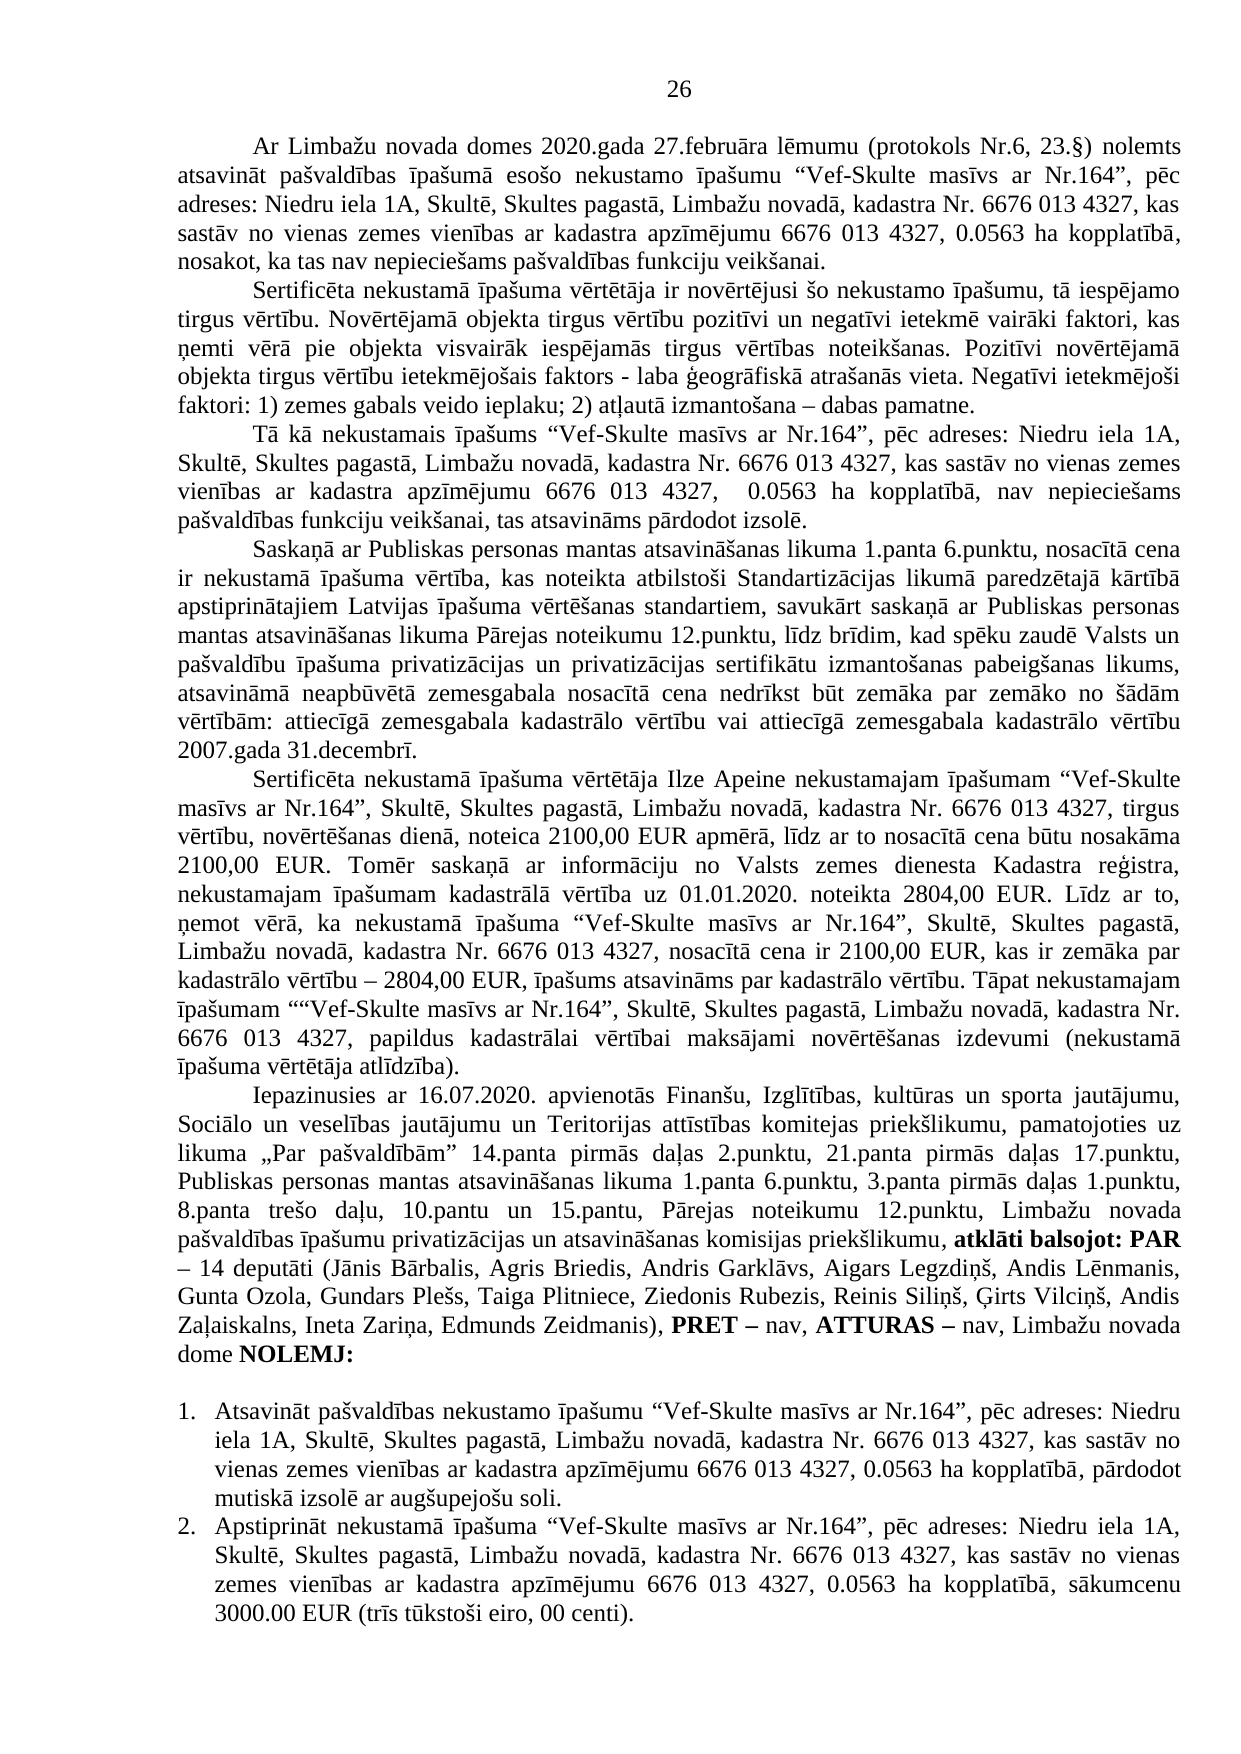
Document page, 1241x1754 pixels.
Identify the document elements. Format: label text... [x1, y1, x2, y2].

text Sertificēta nekustamā īpašuma vērtētāja ir novērtējusi šo nekustamo īpašumu, tā iespējamo tirgus vērtību. Novērtējamā objekta tirgus vērtību pozitīvi un negatīvi ietekmē vairāki faktori, kas ņemti vērā pie objekta visvairāk iespējamās tirgus vērtības noteikšanas. Pozitīvi novērtējamā objekta tirgus vērtību ietekmējošais faktors - laba ģeogrāfiskā atrašanās vieta. Negatīvi ietekmējoši faktori: 1) zemes gabals veido ieplaku; 2) atļautā izmantošana – dabas pamatne. [177, 275, 1181, 419]
list Atsavināt pašvaldības nekustamo īpašumu “Vef-Skulte masīvs ar Nr.164”, pēc adreses: Niedru iela 1A, Skultē, Skultes pagastā, Limbažu novadā, kadastra Nr. 6676 013 4327, kas sastāv no vienas zemes vienības ar kadastra apzīmējumu 6676 013 4327, 0.0563 ha kopplatībā, pārdodot mutiskā izsolē ar augšupejošu soli. [177, 1396, 1181, 1511]
text Sertificēta nekustamā īpašuma vērtētāja Ilze Apeine nekustamajam īpašumam “Vef-Skulte masīvs ar Nr.164”, Skultē, Skultes pagastā, Limbažu novadā, kadastra Nr. 6676 013 4327, tirgus vērtību, novērtēšanas dienā, noteica 2100,00 EUR apmērā, līdz ar to nosacītā cena būtu nosakāma 2100,00 EUR. Tomēr saskaņā ar informāciju no Valsts zemes dienesta Kadastra reģistra, nekustamajam īpašumam kadastrālā vērtība uz 01.01.2020. noteikta 2804,00 EUR. Līdz ar to, ņemot vērā, ka nekustamā īpašuma “Vef-Skulte masīvs ar Nr.164”, Skultē, Skultes pagastā, Limbažu novadā, kadastra Nr. 6676 013 4327, nosacītā cena ir 2100,00 EUR, kas ir zemāka par kadastrālo vērtību – 2804,00 EUR, īpašums atsavināms par kadastrālo vērtību. Tāpat nekustamajam īpašumam ““Vef-Skulte masīvs ar Nr.164”, Skultē, Skultes pagastā, Limbažu novadā, kadastra Nr. 6676 013 4327, papildus kadastrālai vērtībai maksājami novērtēšanas izdevumi (nekustamā īpašuma vērtētāja atlīdzība). [177, 764, 1181, 1080]
text Saskaņā ar Publiskas personas mantas atsavināšanas likuma 1.panta 6.punktu, nosacītā cena ir nekustamā īpašuma vērtība, kas noteikta atbilstoši Standartizācijas likumā paredzētajā kārtībā apstiprinātajiem Latvijas īpašuma vērtēšanas standartiem, savukārt saskaņā ar Publiskas personas mantas atsavināšanas likuma Pārejas noteikumu 12.punktu, līdz brīdim, kad spēku zaudē Valsts un pašvaldību īpašuma privatizācijas un privatizācijas sertifikātu izmantošanas pabeigšanas likums, atsavināmā neapbūvētā zemesgabala nosacītā cena nedrīkst būt zemāka par zemāko no šādām vērtībām: attiecīgā zemesgabala kadastrālo vērtību vai attiecīgā zemesgabala kadastrālo vērtību 2007.gada 31.decembrī. [177, 534, 1181, 764]
text Ar Limbažu novada domes 2020.gada 27.februāra lēmumu (protokols Nr.6, 23.§) nolemts atsavināt pašvaldības īpašumā esošo nekustamo īpašumu “Vef-Skulte masīvs ar Nr.164”, pēc adreses: Niedru iela 1A, Skultē, Skultes pagastā, Limbažu novadā, kadastra Nr. 6676 013 4327, kas sastāv no vienas zemes vienības ar kadastra apzīmējumu 6676 013 4327, 0.0563 ha kopplatībā, nosakot, ka tas nav nepieciešams pašvaldības funkciju veikšanai. [177, 131, 1181, 275]
list Apstiprināt nekustamā īpašuma “Vef-Skulte masīvs ar Nr.164”, pēc adreses: Niedru iela 1A, Skultē, Skultes pagastā, Limbažu novadā, kadastra Nr. 6676 013 4327, kas sastāv no vienas zemes vienības ar kadastra apzīmējumu 6676 013 4327, 0.0563 ha kopplatībā, sākumcenu 3000.00 EUR (trīs tūkstoši eiro, 00 centi). [177, 1511, 1181, 1626]
text Tā kā nekustamais īpašums “Vef-Skulte masīvs ar Nr.164”, pēc adreses: Niedru iela 1A, Skultē, Skultes pagastā, Limbažu novadā, kadastra Nr. 6676 013 4327, kas sastāv no vienas zemes vienības ar kadastra apzīmējumu 6676 013 4327, 0.0563 ha kopplatībā, nav nepieciešams pašvaldības funkciju veikšanai, tas atsavināms pārdodot izsolē. [177, 419, 1181, 534]
text Iepazinusies ar 16.07.2020. apvienotās Finanšu, Izglītības, kultūras un sporta jautājumu, Sociālo un veselības jautājumu un Teritorijas attīstības komitejas priekšlikumu, pamatojoties uz likuma „Par pašvaldībām” 14.panta pirmās daļas 2.punktu, 21.panta pirmās daļas 17.punktu, Publiskas personas mantas atsavināšanas likuma 1.panta 6.punktu, 3.panta pirmās daļas 1.punktu, 8.panta trešo daļu, 10.pantu un 15.pantu, Pārejas noteikumu 12.punktu, Limbažu novada pašvaldības īpašumu privatizācijas un atsavināšanas komisijas priekšlikumu, atklāti balsojot: PAR – 14 deputāti (Jānis Bārbalis, Agris Briedis, Andris Garklāvs, Aigars Legzdiņš, Andis Lēnmanis, Gunta Ozola, Gundars Plešs, Taiga Plitniece, Ziedonis Rubezis, Reinis Siliņš, Ģirts Vilciņš, Andis Zaļaiskalns, Ineta Zariņa, Edmunds Zeidmanis), PRET – nav, ATTURAS – nav, Limbažu novada dome NOLEMJ: [177, 1080, 1181, 1368]
